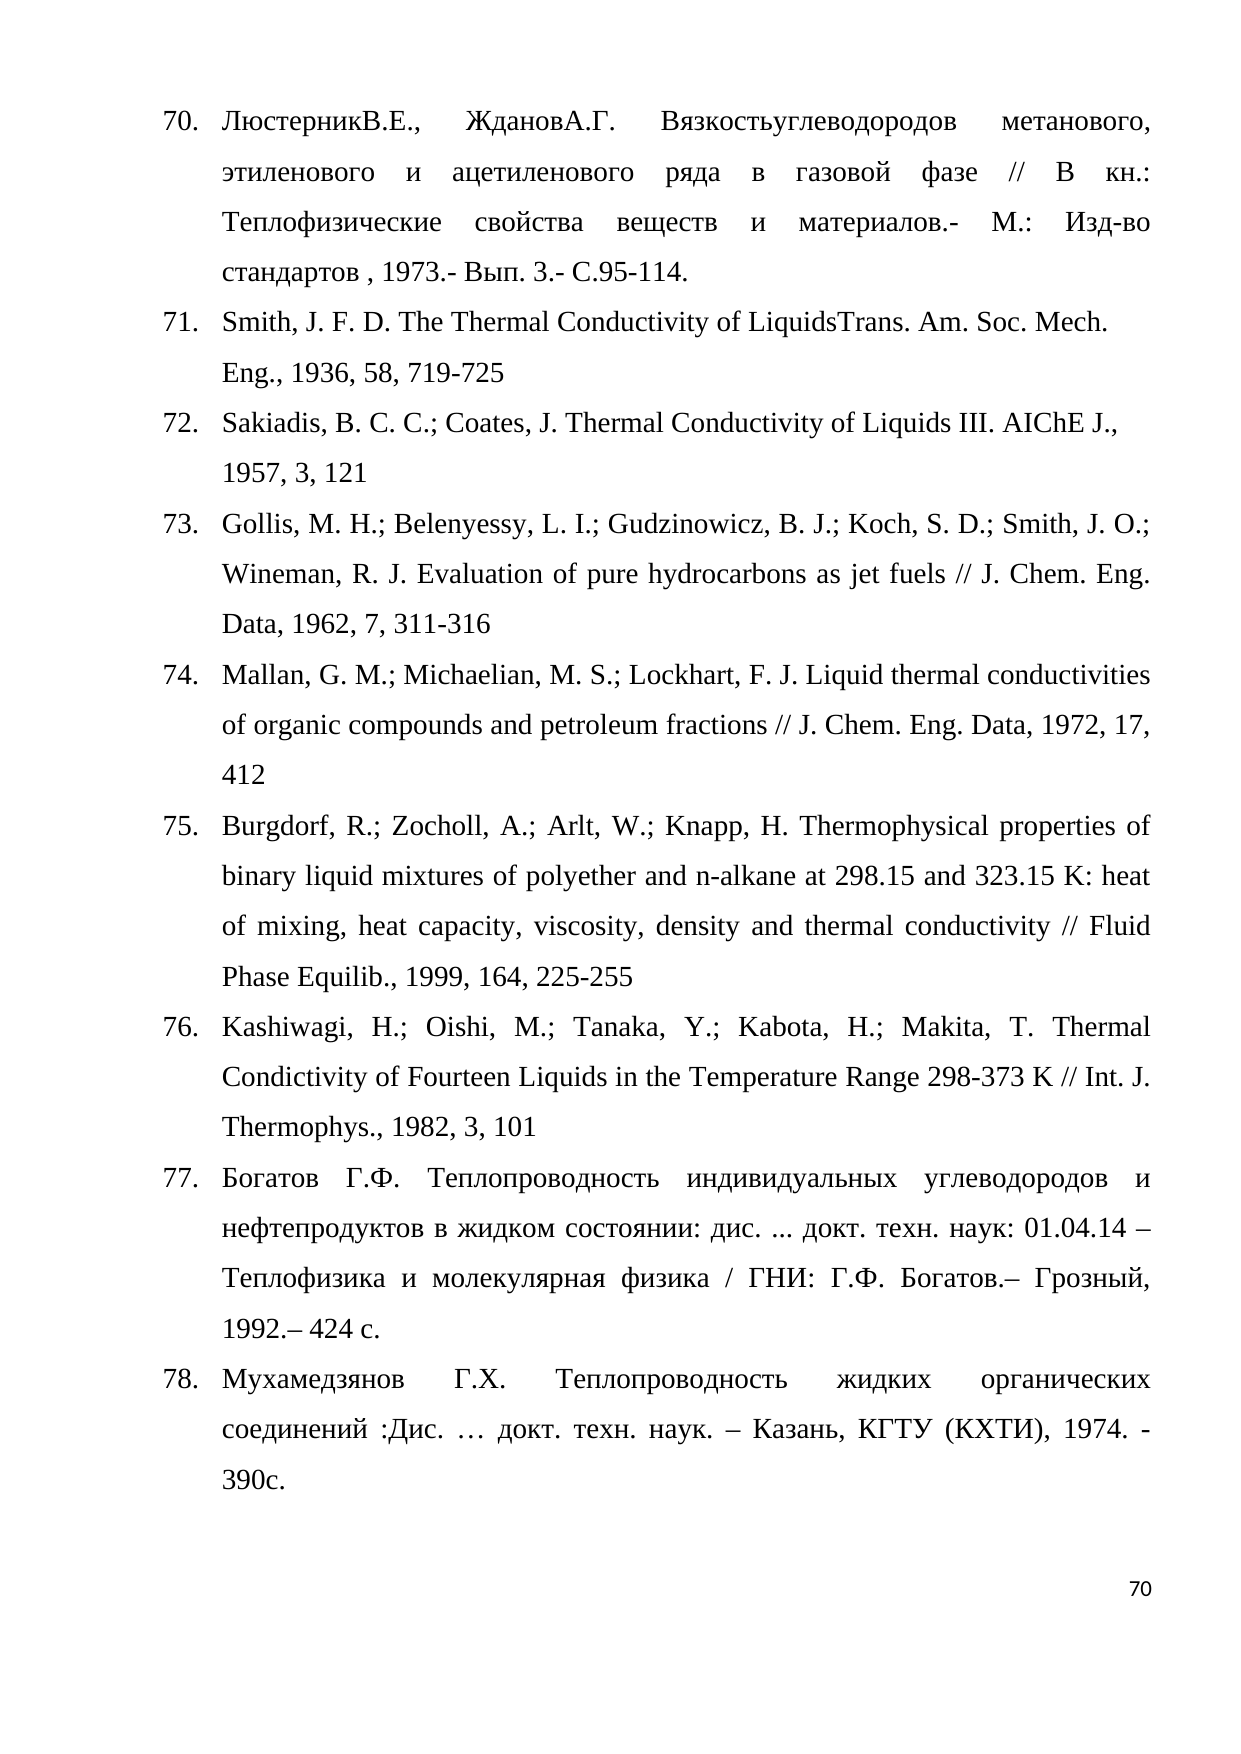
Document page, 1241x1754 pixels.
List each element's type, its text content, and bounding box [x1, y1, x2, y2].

list Burgdorf, R.; Zocholl, A.; Arlt, W.; Knapp, H. Thermophysical properties of binary liquid mixtures of polyether and n-alkane at 298.15 and 323.15 K: heat of mixing, heat capacity, viscosity, density and thermal conductivity // Fluid Phase Equilib., 1999, 164, 225-255 [162, 808, 1152, 992]
list Kashiwagi, H.; Oishi, M.; Tanaka, Y.; Kabota, H.; Makita, T. Thermal Condictivity of Fourteen Liquids in the Temperature Range 298-373 K // Int. J. Thermophys., 1982, 3, 101 [162, 1009, 1152, 1143]
list Smith, J. F. D. The Thermal Conductivity of LiquidsTrans. Am. Soc. Mech. Eng., 1936, 58, 719-725 [162, 304, 1152, 388]
list Gollis, M. H.; Belenyessy, L. I.; Gudzinowicz, B. J.; Koch, S. D.; Smith, J. O.; Wineman, R. J. Evaluation of pure hydrocarbons as jet fuels // J. Chem. Eng. Data, 1962, 7, 311-316 [162, 506, 1152, 640]
list Мухамедзянов Г.Х. Теплопроводность жидких органических соединений :Дис. … докт. техн. наук. – Казань, КГТУ (КХТИ), 1974. - 390с. [162, 1361, 1152, 1495]
list Mallan, G. M.; Michaelian, M. S.; Lockhart, F. J. Liquid thermal conductivities of organic compounds and petroleum fractions // J. Chem. Eng. Data, 1972, 17, 412 [162, 657, 1152, 791]
list ЛюстерникВ.Е., ЖдановА.Г. Вязкостьуглеводородов метанового, этиленового и ацетиленового ряда в газовой фазе // В кн.: Теплофизические свойства веществ и материалов.- М.: Изд-во стандартов , 1973.- Вып. 3.- С.95-114. [162, 103, 1152, 288]
list Богатов Г.Ф. Теплопроводность индивидуальных углеводородов и нефтепродуктов в жидком состоянии: дис. ... докт. техн. наук: 01.04.14 – Теплофизика и молекулярная физика / ГНИ: Г.Ф. Богатов.– Грозный, 1992.– 424 с. [162, 1160, 1152, 1344]
list Sakiadis, B. C. C.; Coates, J. Thermal Conductivity of Liquids III. AIChE J., 1957, 3, 121 [162, 405, 1152, 489]
